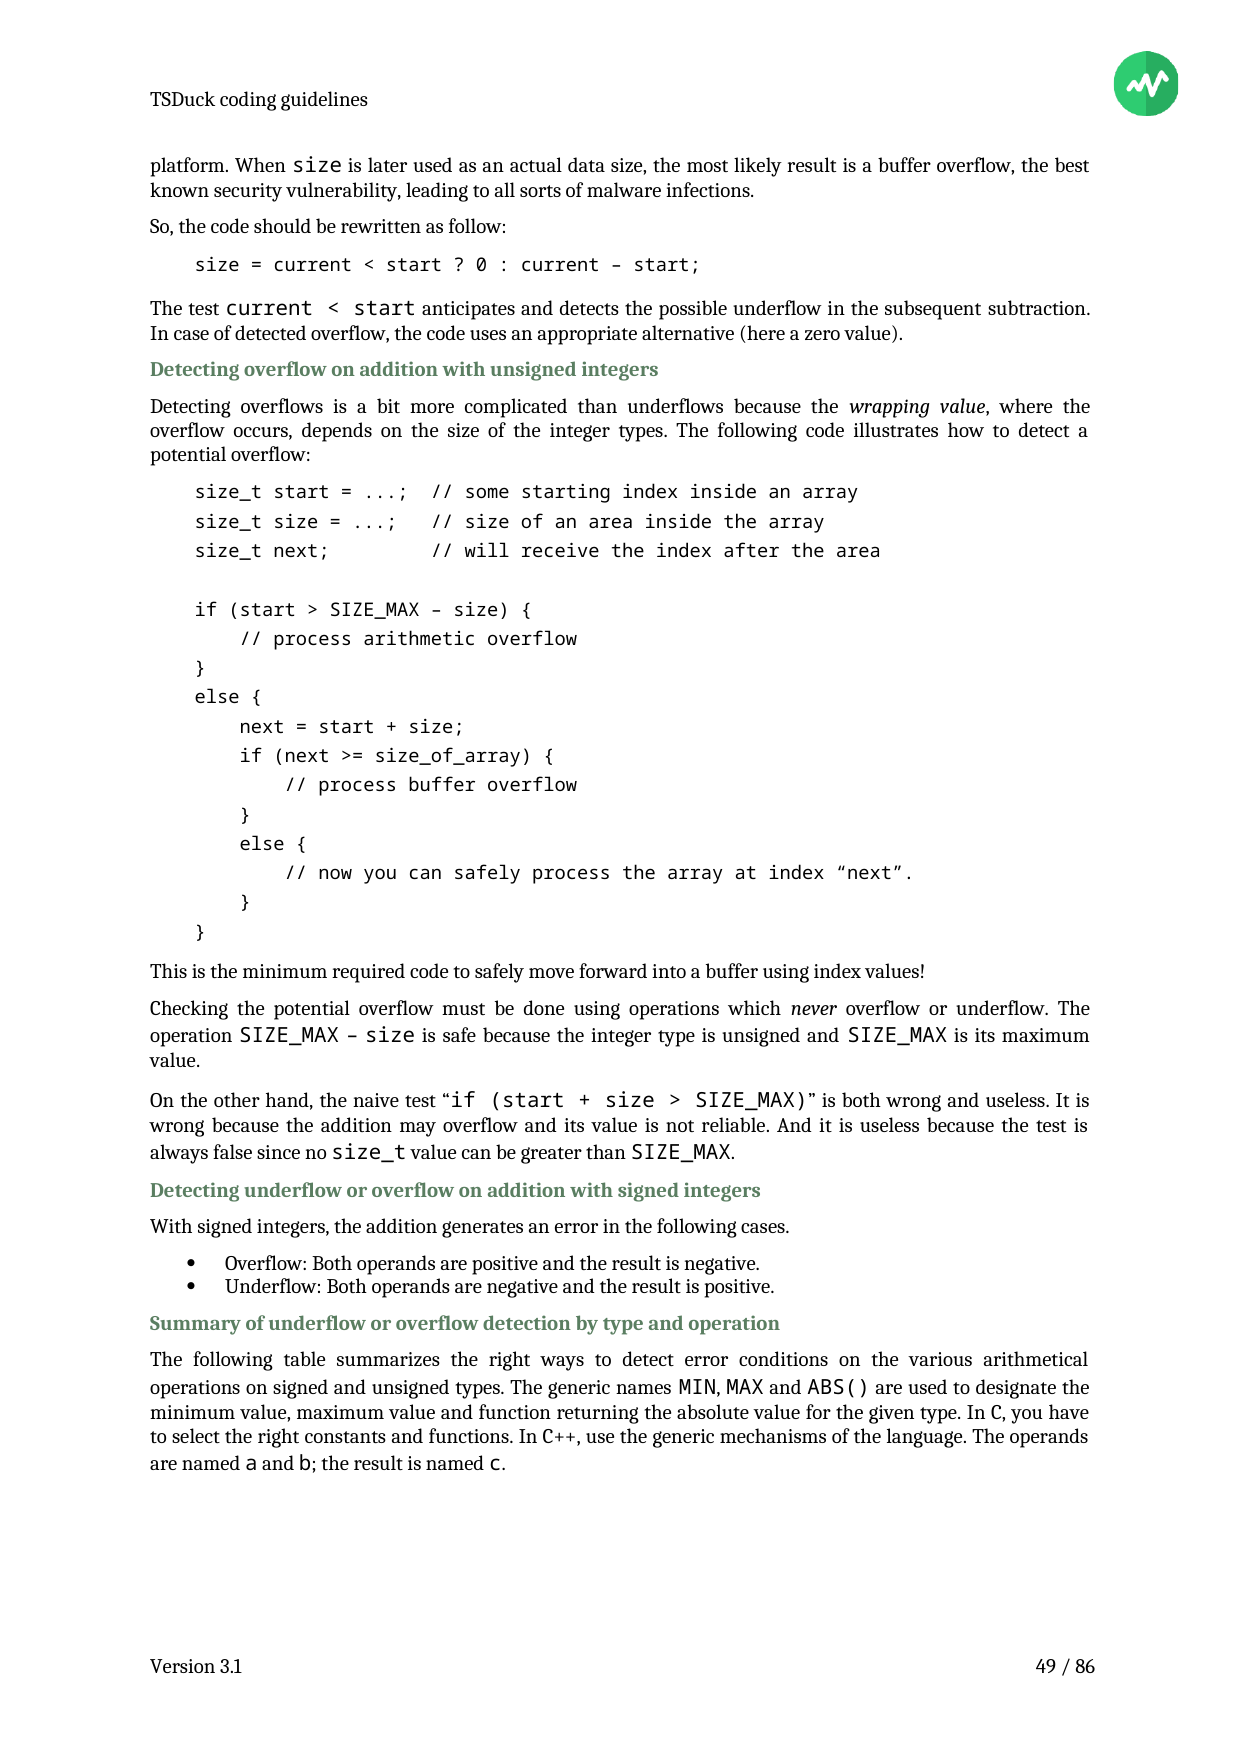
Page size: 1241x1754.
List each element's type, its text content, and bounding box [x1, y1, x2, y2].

text Detecting underflow or overflow on addition with signed integers [150, 1178, 1090, 1202]
text } [194, 801, 1090, 826]
text size = current < start ? 0 : current – start; [194, 251, 1090, 277]
text The following table summarizes the right ways to detect error conditions on the various arithmetical operations on signed and unsigned types. The generic names MIN, MAX and ABS() are used to designate the minimum value, maximum value and function returning the absolute value for the given type. In C, you have to select the right constants and functions. In C++, use the generic mechanisms of the language. The operands are named a and b; the result is named c. [150, 1348, 1090, 1477]
text size_t size = ...; // size of an area inside the array [194, 508, 1090, 534]
text } [194, 918, 1090, 943]
text next = start + size; [194, 713, 1090, 738]
text else { [194, 684, 1090, 709]
text This is the minimum required code to safely move forward into a buffer using index values! [150, 960, 1090, 984]
text } [194, 889, 1090, 914]
text size_t start = ...; // some starting index inside an array [194, 479, 1090, 504]
text } [194, 654, 1090, 680]
text else { [194, 830, 1090, 856]
list Overflow: Both operands are positive and the result is negative. [187, 1251, 1090, 1275]
list Underflow: Both operands are negative and the result is positive. [187, 1275, 1090, 1299]
picture [1113, 51, 1179, 116]
text Detecting overflows is a bit more complicated than underflows because the wrapping value, where the overflow occurs, depends on the size of the integer types. The following code illustrates how to detect a potential overflow: [150, 394, 1090, 466]
text // now you can safely process the array at index “next”. [194, 859, 1090, 885]
text // process arithmetic overflow [194, 625, 1090, 651]
text With signed integers, the addition generates an error in the following cases. [150, 1215, 1090, 1239]
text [150, 150, 1090, 202]
text if (start > SIZE_MAX – size) { [194, 596, 1090, 621]
text size_t next; // will receive the index after the area [194, 537, 1090, 563]
text if (next >= size_of_array) { [194, 742, 1090, 768]
text On the other hand, the naive test “if (start + size > SIZE_MAX)” is both wrong and useless. It is wrong because the addition may overflow and its value is not reliable. And it is useless because the test is always false since no size_t value can be greater than SIZE_MAX. [150, 1085, 1090, 1166]
text Checking the potential overflow must be done using operations which never overflow or underflow. The operation SIZE_MAX – size is safe because the integer type is unsigned and SIZE_MAX is its maximum value. [150, 996, 1090, 1072]
text So, the code should be rewritten as follow: [150, 215, 1090, 239]
text The test current < start anticipates and detects the possible underflow in the subsequent subtraction. In case of detected overflow, the code uses an appropriate alternative (here a zero value). [150, 293, 1090, 346]
text Detecting overflow on addition with unsigned integers [150, 358, 1090, 382]
text // process buffer overflow [194, 772, 1090, 797]
text Summary of underflow or overflow detection by type and operation [150, 1312, 1090, 1336]
